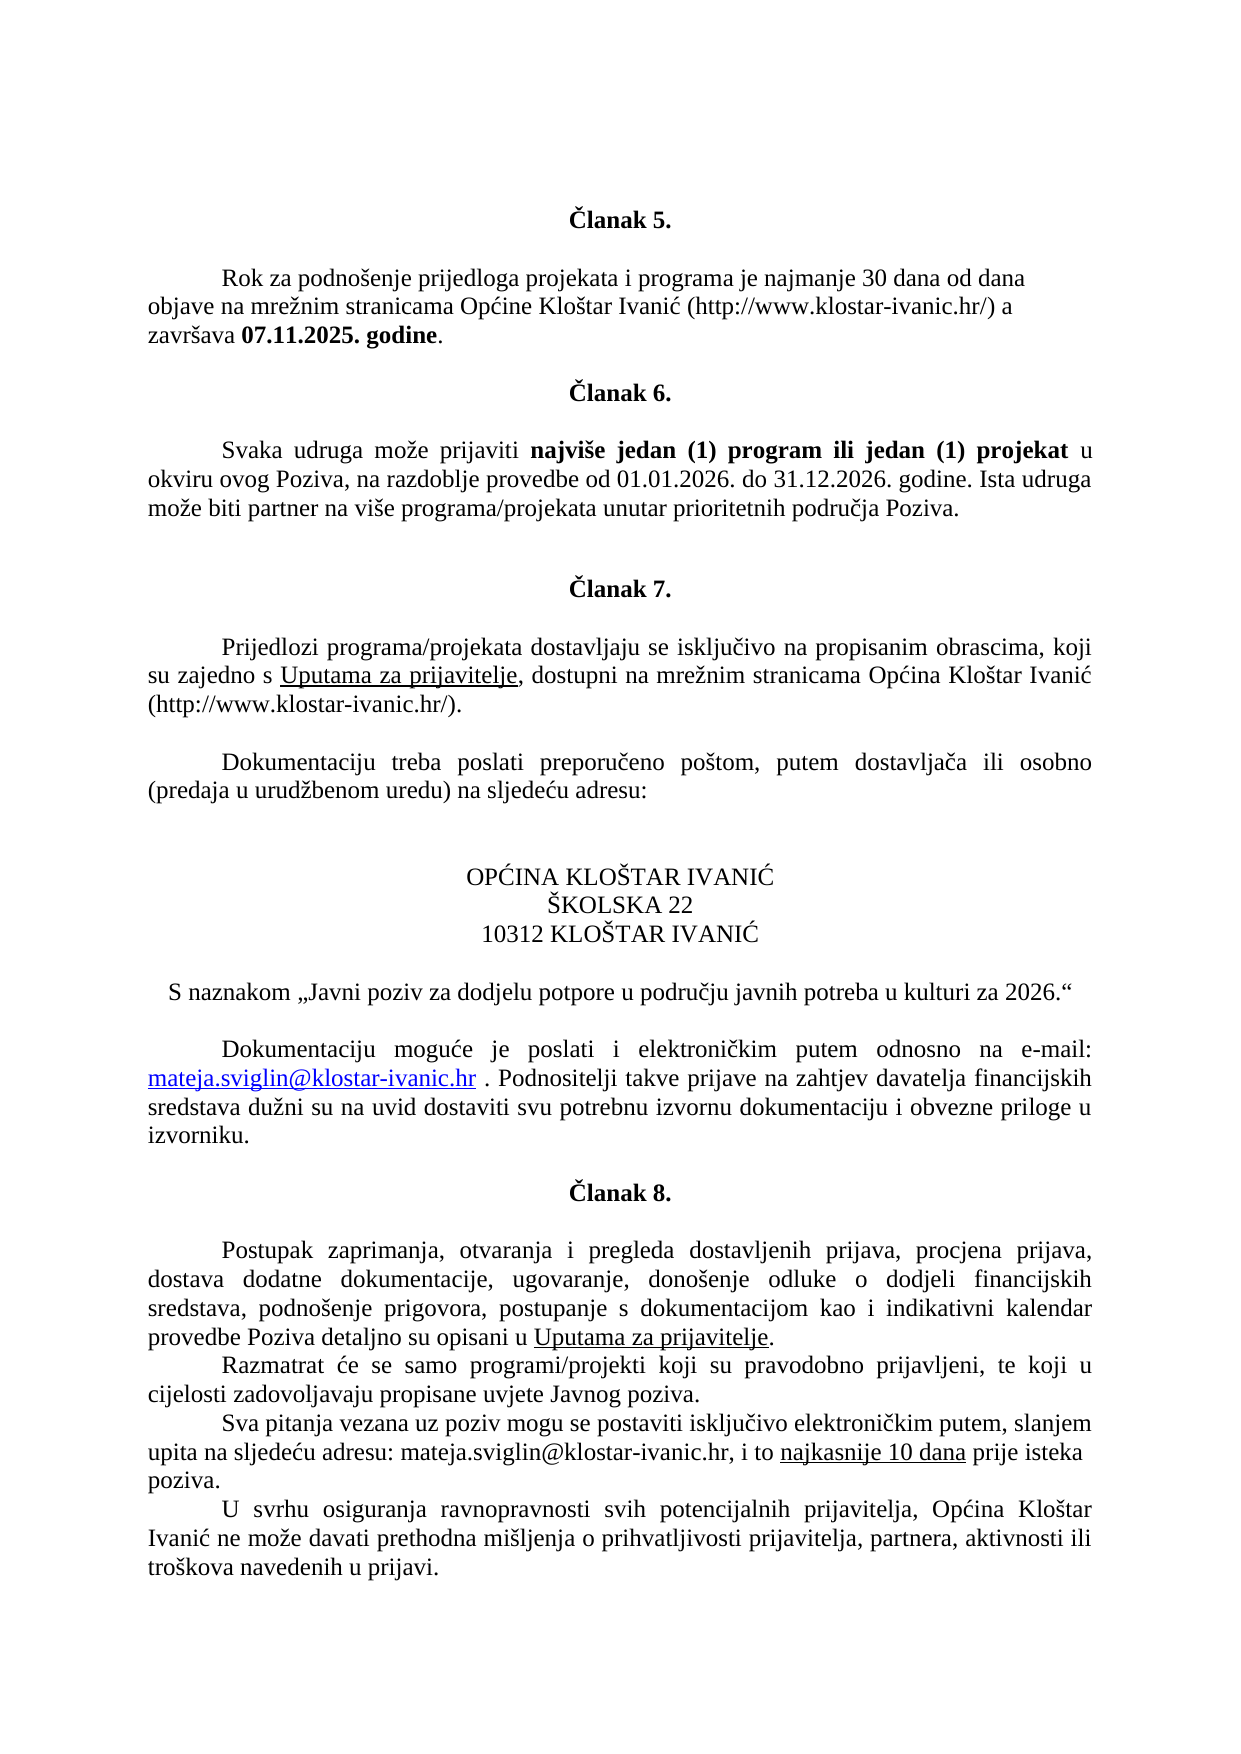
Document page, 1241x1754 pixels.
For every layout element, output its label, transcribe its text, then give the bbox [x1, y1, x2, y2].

text Postupak zaprimanja, otvaranja i pregleda dostavljenih prijava, procjena prijava, dostava dodatne dokumentacije, ugovaranje, donošenje odluke o dodjeli financijskih sredstava, podnošenje prigovora, postupanje s dokumentacijom kao i indikativni kalendar provedbe Poziva detaljno su opisani u Uputama za prijavitelje. [148, 1235, 1093, 1350]
text Članak 7. [148, 574, 1093, 603]
text Rok za podnošenje prijedloga projekata i programa je najmanje 30 dana od dana objave na mrežnim stranicama Općine Kloštar Ivanić (http://www.klostar-ivanic.hr/) a završava 07.11.2025‎. godine. [148, 263, 1093, 349]
text ŠKOLSKA 22 [148, 890, 1093, 919]
text S naznakom „Javni poziv za dodjelu potpore u području javnih potreba u kulturi za 2026.“ [148, 977, 1093, 1005]
text Sva pitanja vezana uz poziv mogu se postaviti isključivo elektroničkim putem, slanjem upita na sljedeću adresu: mateja.sviglin@klostar-ivanic.hr, i to najkasnije 10 dana prije isteka poziva. [148, 1408, 1093, 1494]
text Dokumentaciju moguće je poslati i elektroničkim putem odnosno na e-mail: mateja.sviglin@klostar-ivanic.hr . Podnositelji takve prijave na zahtjev davatelja financijskih sredstava dužni su na uvid dostaviti svu potrebnu izvornu dokumentaciju i obvezne priloge u izvorniku. [148, 1034, 1093, 1149]
text Dokumentaciju treba poslati preporučeno poštom, putem dostavljača ili osobno (predaja u urudžbenom uredu) na sljedeću adresu: [148, 747, 1093, 804]
text Članak 8. [148, 1178, 1093, 1207]
text 10312 KLOŠTAR IVANIĆ [148, 919, 1093, 948]
text Svaka udruga može prijaviti najviše jedan (1) program ili jedan (1) projekat u okviru ovog Poziva, na razdoblje provedbe od 01.01.2026. do 31.12.2026. godine. Ista udruga može biti partner na više programa/projekata unutar prioritetnih područja Poziva. [148, 435, 1093, 521]
text OPĆINA KLOŠTAR IVANIĆ [148, 862, 1093, 890]
text Članak 5. [148, 205, 1093, 234]
text Članak 6. [148, 378, 1093, 406]
text Razmatrat će se samo programi/projekti koji su pravodobno prijavljeni, te koji u cijelosti zadovoljavaju propisane uvjete Javnog poziva. [148, 1350, 1093, 1408]
text U svrhu osiguranja ravnopravnosti svih potencijalnih prijavitelja, Općina Kloštar Ivanić ne može davati prethodna mišljenja o prihvatljivosti prijavitelja, partnera, aktivnosti ili troškova navedenih u prijavi. [148, 1494, 1093, 1580]
text Prijedlozi programa/projekata dostavljaju se isključivo na propisanim obrascima, koji su zajedno s Uputama za prijavitelje, dostupni na mrežnim stranicama Općina Kloštar Ivanić (http://www.klostar-ivanic.hr/). [148, 632, 1093, 718]
